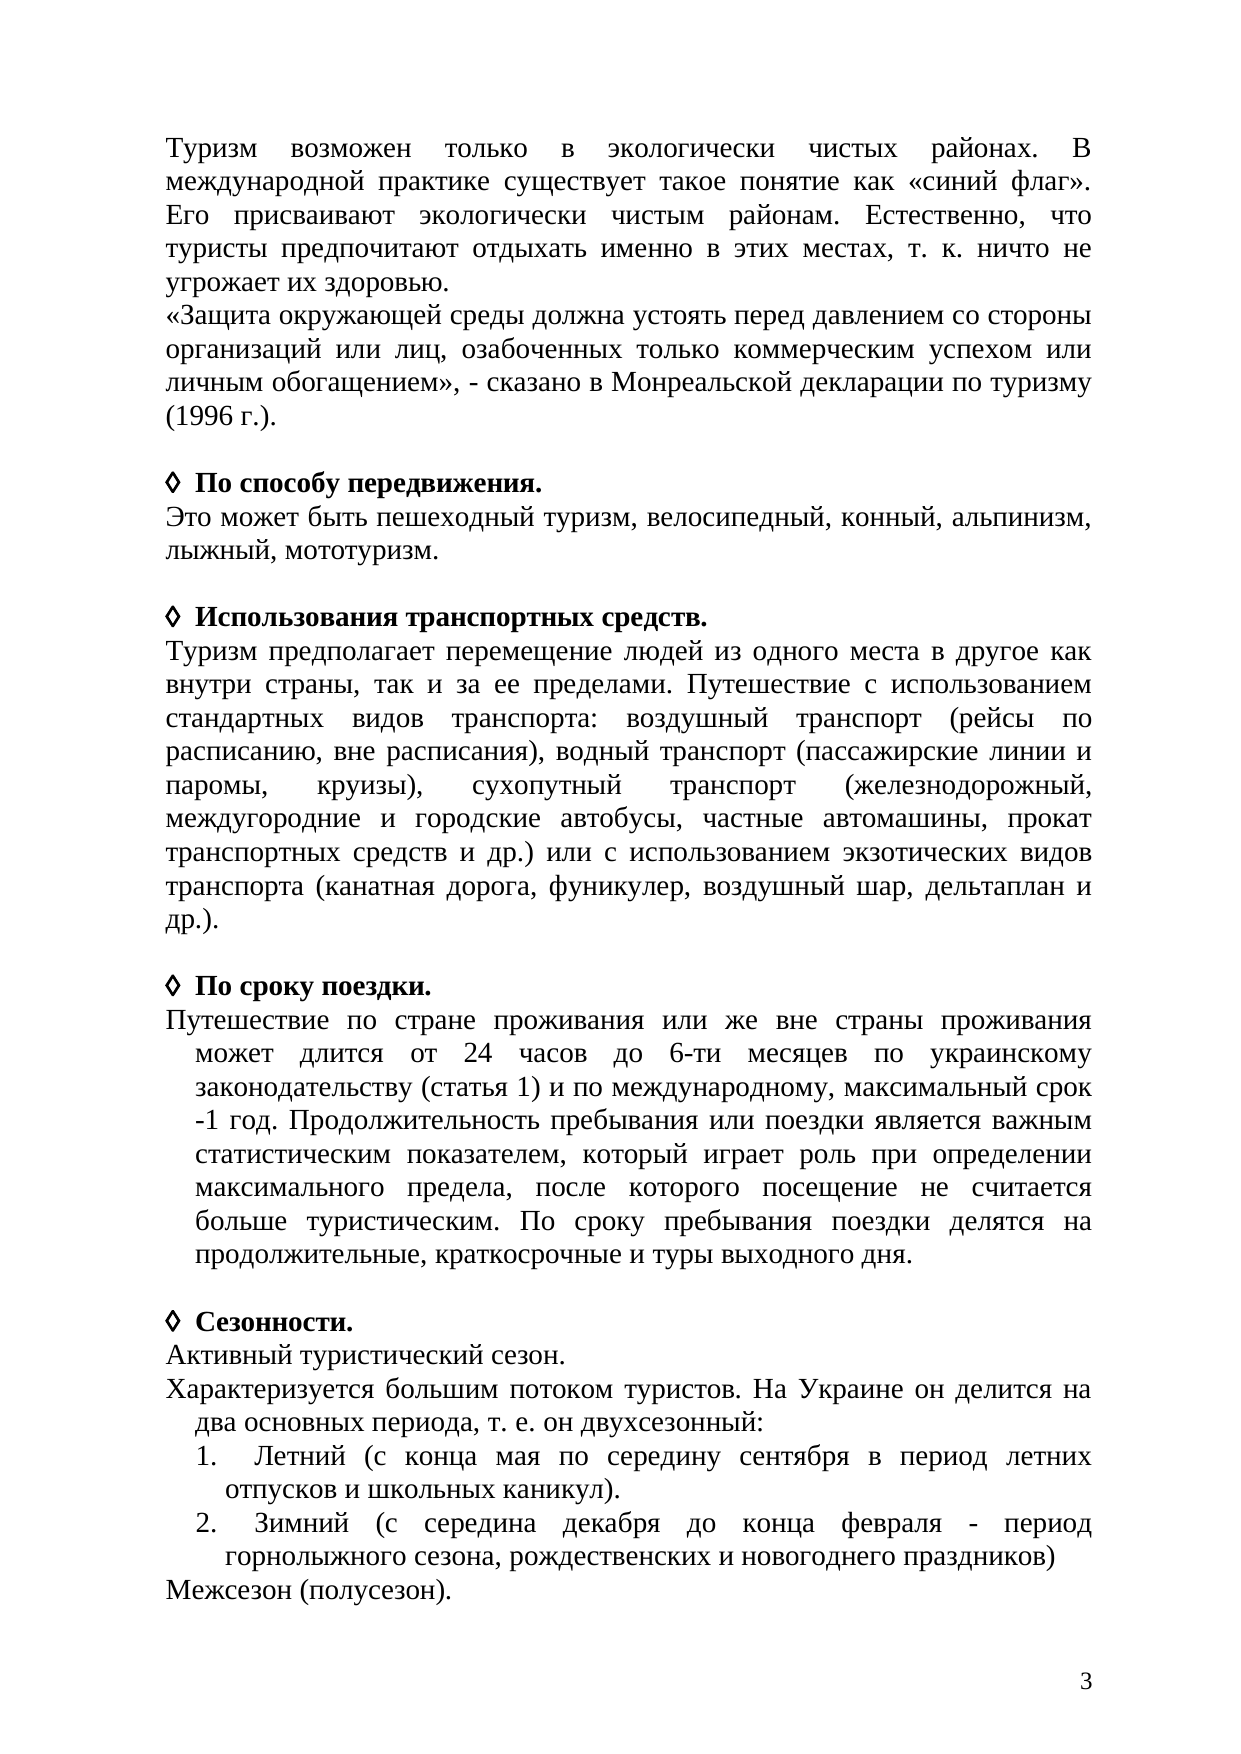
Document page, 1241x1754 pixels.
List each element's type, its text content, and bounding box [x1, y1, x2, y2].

list Межсезон (полусезон). [165, 1572, 1092, 1606]
list Характеризуется большим потоком туристов. На Украине он делится на два основных периода, т. е. он двухсезонный: [165, 1371, 1092, 1438]
list Использования транспортных средств. [165, 599, 1092, 633]
list Активный туристический сезон. [165, 1337, 1092, 1371]
text «Защита окружающей среды должна устоять перед давлением со стороны организаций или лиц, озабоченных только коммерческим успехом или личным обогащением», - сказано в Монреальской декларации по туризму (1996 г.). [165, 298, 1092, 432]
list По способу передвижения. [165, 465, 1092, 499]
list По сроку поездки. [165, 968, 1092, 1002]
text Это может быть пешеходный туризм, велосипедный, конный, альпинизм, лыжный, мототуризм. [165, 499, 1092, 566]
list Сезонности. [165, 1304, 1092, 1337]
text Туризм предполагает перемещение людей из одного места в другое как внутри страны, так и за ее пределами. Путешествие с использованием стандартных видов транспорта: воздушный транспорт (рейсы по расписанию, вне расписания), водный транспорт (пассажирские линии и паромы, круизы), сухопутный транспорт (железнодорожный, междугородние и городские автобусы, частные автомашины, прокат транспортных средств и др.) или с использованием экзотических видов транспорта (канатная дорога, фуникулер, воздушный шар, дельтаплан и др.). [165, 633, 1092, 935]
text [165, 130, 1092, 298]
list Зимний (с середина декабря до конца февраля - период горнолыжного сезона, рождественских и новогоднего праздников) [195, 1505, 1092, 1572]
list Путешествие по стране проживания или же вне страны проживания может длится от 24 часов до 6-ти месяцев по украинскому законодательству (статья 1) и по международному, максимальный срок -1 год. Продолжительность пребывания или поездки является важным статистическим показателем, который играет роль при определении максимального предела, после которого посещение не считается больше туристическим. По сроку пребывания поездки делятся на продолжительные, краткосрочные и туры выходного дня. [165, 1002, 1092, 1270]
list Летний (с конца мая по середину сентября в период летних отпусков и школьных каникул). [195, 1438, 1092, 1505]
